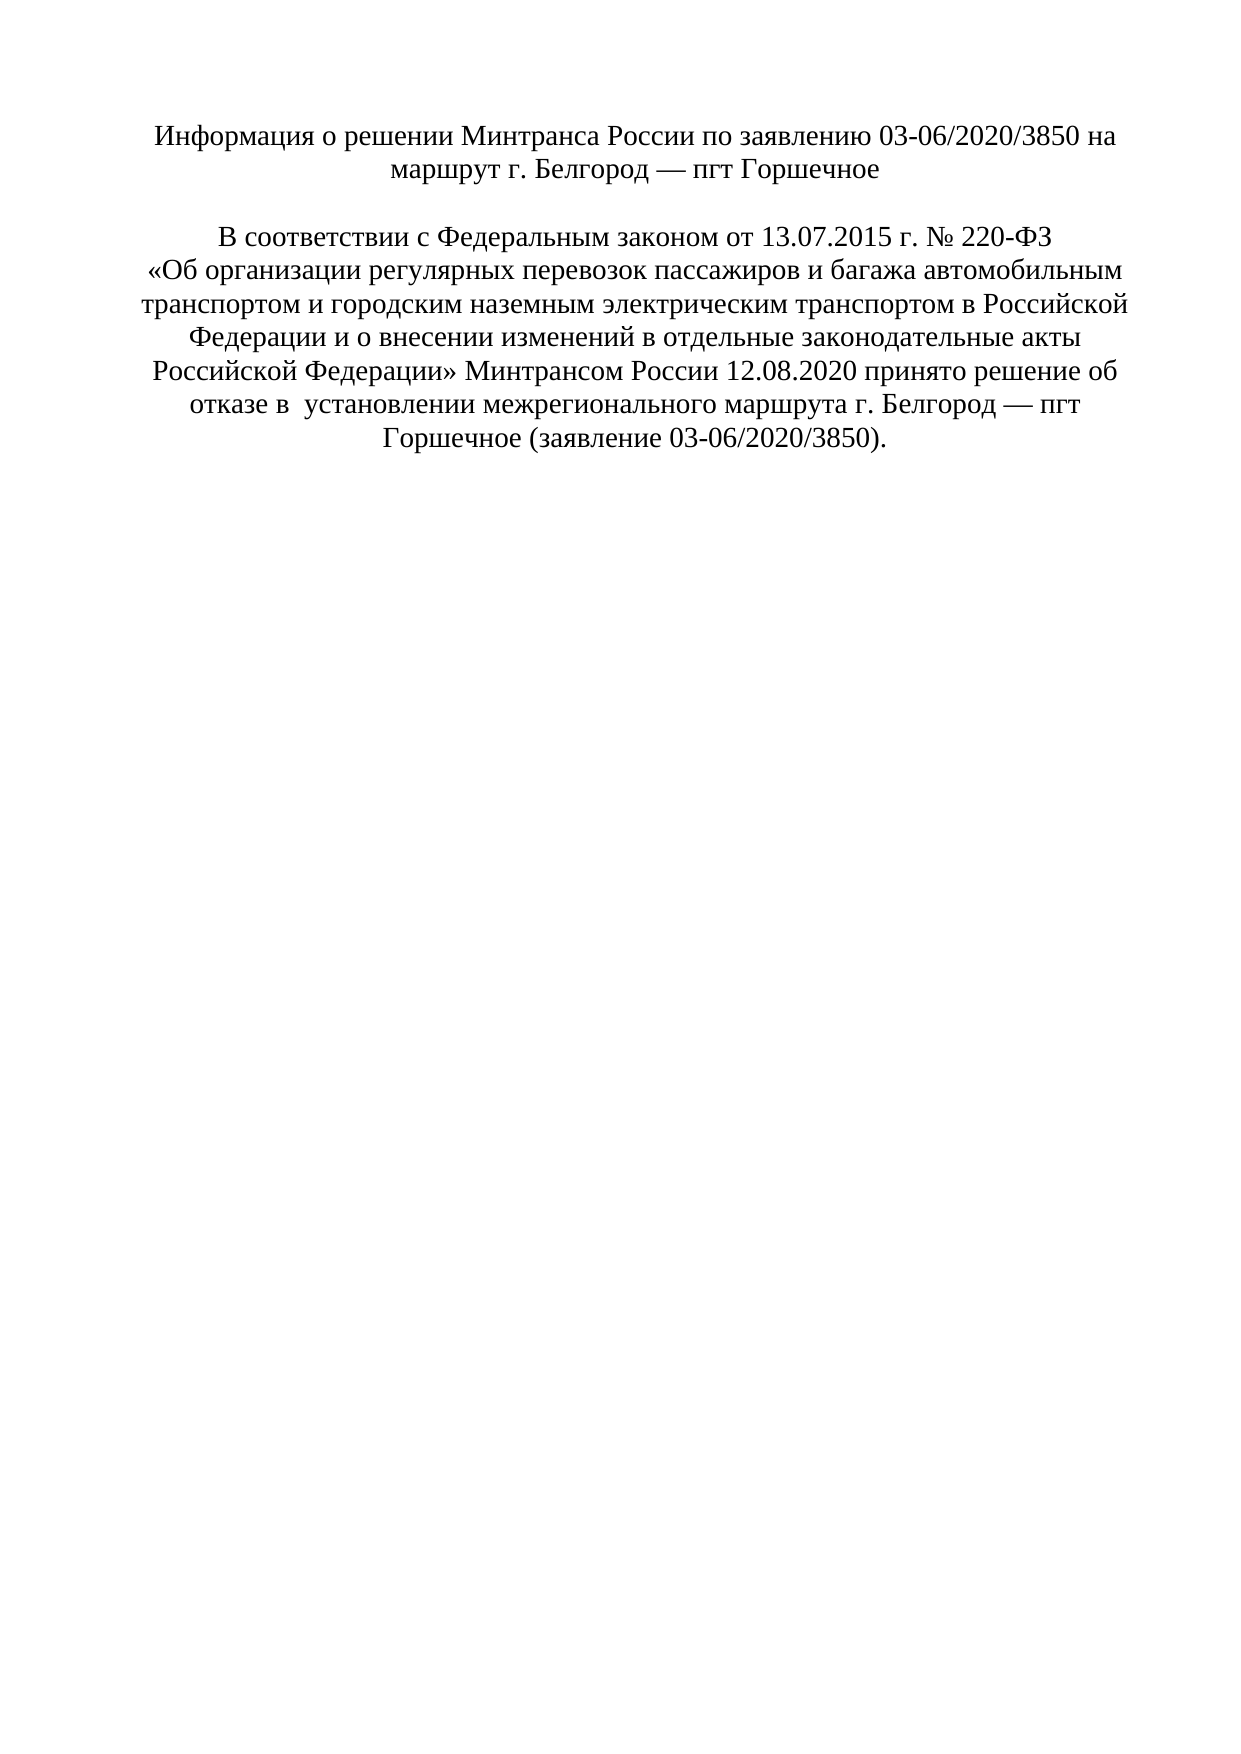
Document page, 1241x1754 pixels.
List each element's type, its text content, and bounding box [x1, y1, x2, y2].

text В соответствии с Федеральным законом от 13.07.2015 г. № 220-ФЗ «Об организации регулярных перевозок пассажиров и багажа автомобильным транспортом и городским наземным электрическим транспортом в Российской Федерации и о внесении изменений в отдельные законодательные акты Российской Федерации» Минтрансом России 12.08.2020 принято решение об отказе в установлении межрегионального маршрута г. Белгород — пгт Горшечное (заявление 03-06/2020/3850). [118, 219, 1152, 453]
text Информация о решении Минтранса России по заявлению 03-06/2020/3850 на маршрут г. Белгород — пгт Горшечное [118, 118, 1152, 185]
